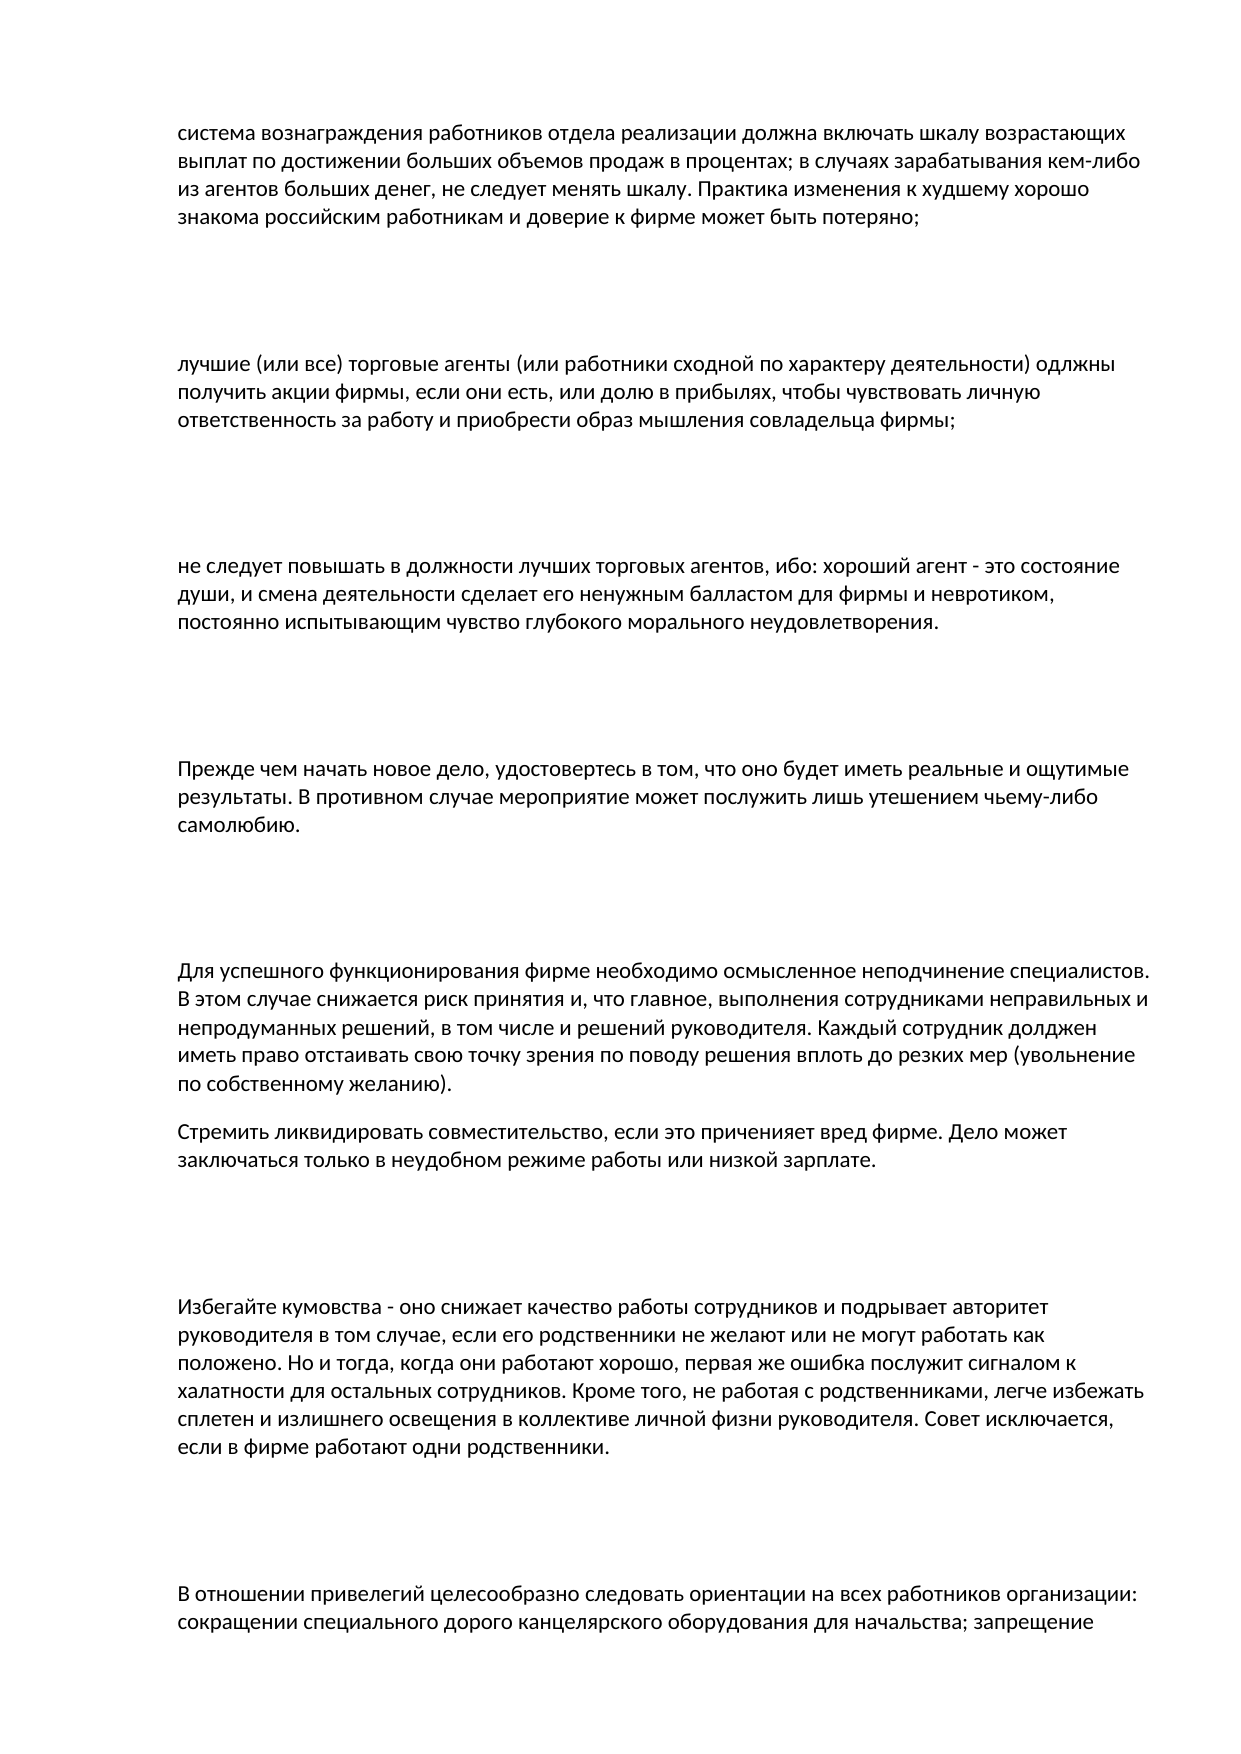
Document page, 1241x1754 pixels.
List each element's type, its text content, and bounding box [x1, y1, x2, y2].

text не следует повышать в должности лучших торговых агентов, ибо: хороший агент - это состояние души, и смена деятельности сделает его ненужным балластом для фирмы и невротиком, постоянно испытывающим чувство глубокого морального неудовлетворения. [177, 551, 1152, 635]
text лучшие (или все) торговые агенты (или работники сходной по характеру деятельности) одлжны получить акции фирмы, если они есть, или долю в прибылях, чтобы чувствовать личную ответственность за работу и приобрести образ мышления совладельца фирмы; [177, 349, 1152, 433]
text Для успешного функционирования фирме необходимо осмысленное неподчинение специалистов. В этом случае снижается риск принятия и, что главное, выполнения сотрудниками неправильных и непродуманных решений, в том числе и решений руководителя. Каждый сотрудник долджен иметь право отстаивать свою точку зрения по поводу решения вплоть до резких мер (увольнение по собственному желанию). [177, 957, 1152, 1097]
text система вознаграждения работников отдела реализации должна включать шкалу возрастающих выплат по достижении больших объемов продаж в процентах; в случаях зарабатывания кем-либо из агентов больших денег, не следует менять шкалу. Практика изменения к худшему хорошо знакома российским работникам и доверие к фирме может быть потеряно; [177, 118, 1152, 230]
text Прежде чем начать новое дело, удостовертесь в том, что оно будет иметь реальные и ощутимые результаты. В противном случае мероприятие может послужить лишь утешением чьему-либо самолюбию. [177, 754, 1152, 838]
text Избегайте кумовства - оно снижает качество работы сотрудников и подрывает авторитет руководителя в том случае, если его родственники не желают или не могут работать как положено. Но и тогда, когда они работают хорошо, первая же ошибка послужит сигналом к халатности для остальных сотрудников. Кроме того, не работая с родственниками, легче избежать сплетен и излишнего освещения в коллективе личной физни руководителя. Совет исключается, если в фирме работают одни родственники. [177, 1292, 1152, 1460]
text Стремить ликвидировать совместительство, если это приченияет вред фирме. Дело может заключаться только в неудобном режиме работы или низкой зарплате. [177, 1117, 1152, 1173]
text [177, 1579, 1152, 1635]
